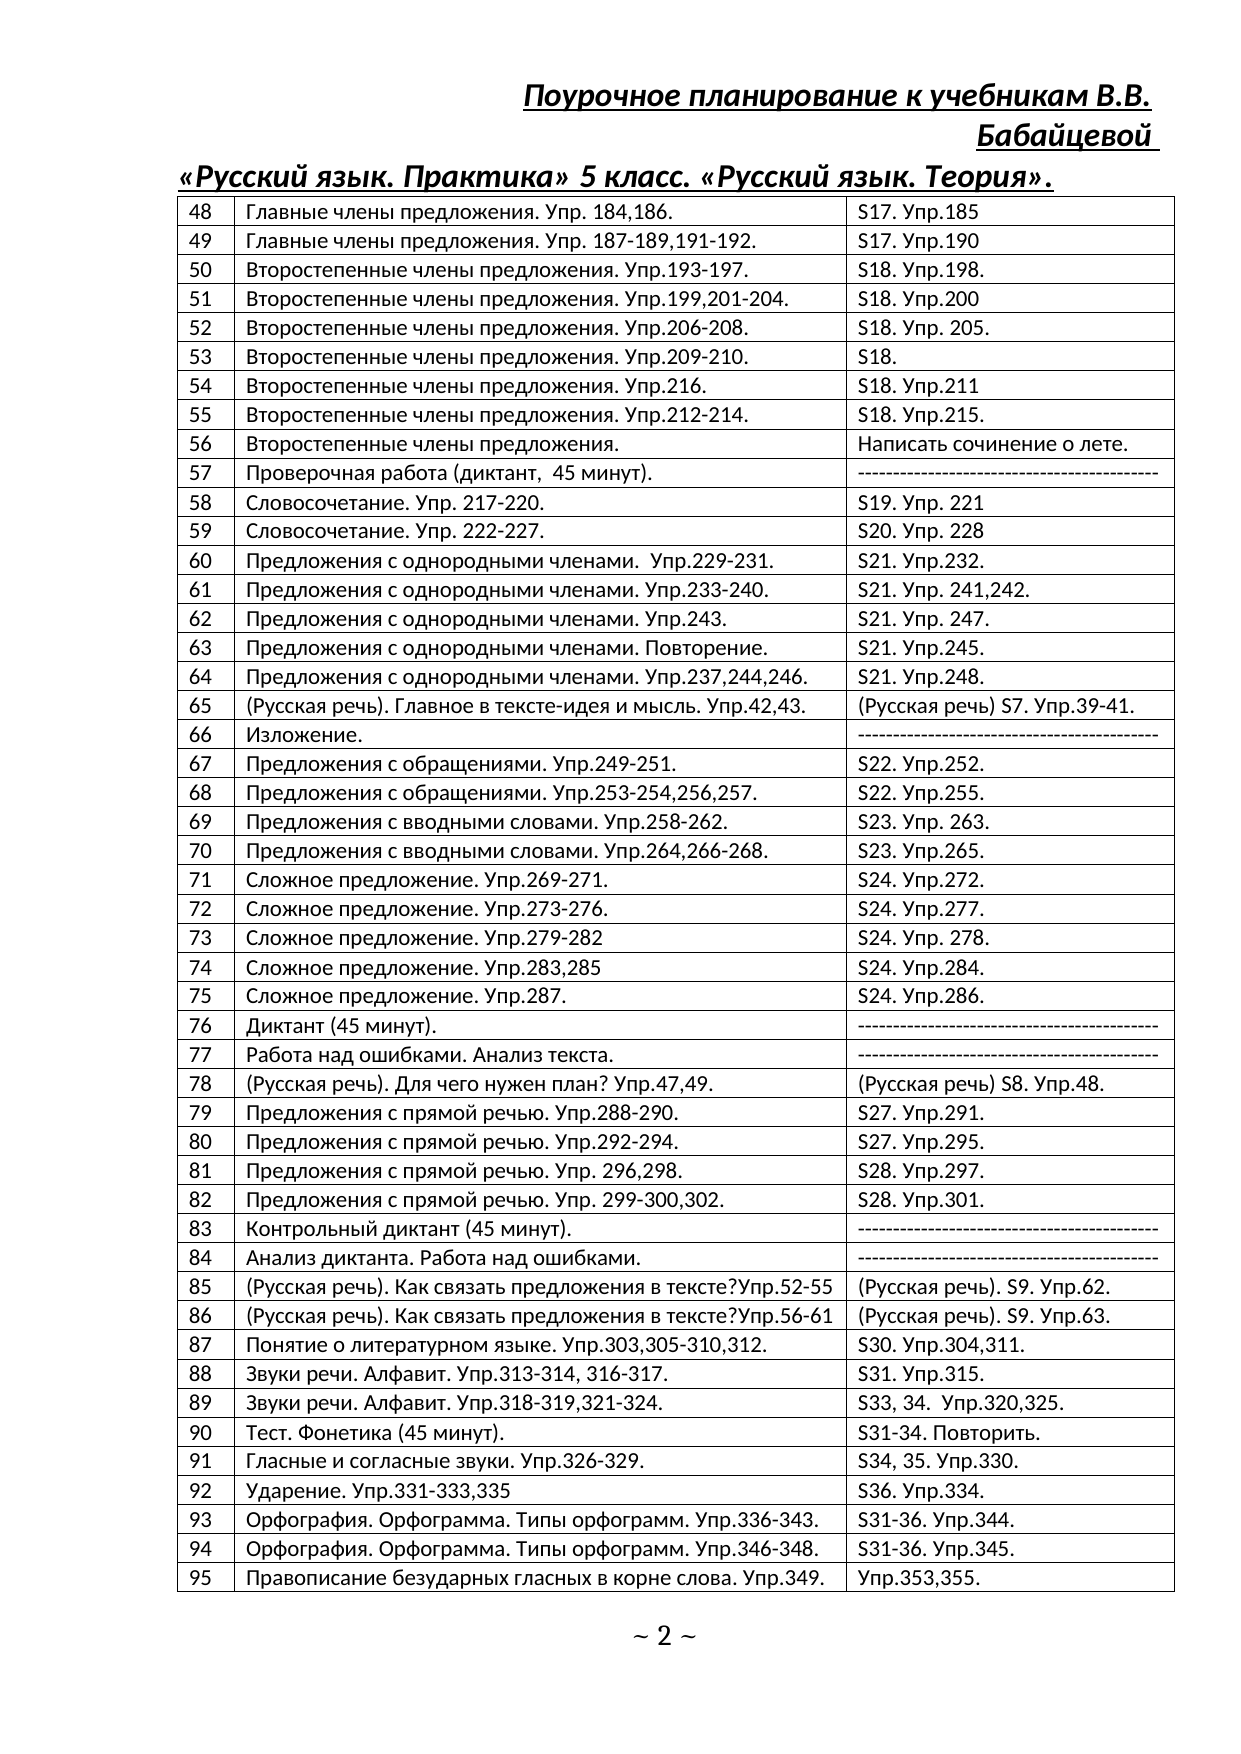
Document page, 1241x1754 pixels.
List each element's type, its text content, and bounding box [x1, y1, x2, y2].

table_cell 83 [178, 1214, 234, 1242]
table_cell Предложения с прямой речью. Упр. 296,298. [235, 1156, 846, 1184]
table_cell Сложное предложение. Упр.273-276. [235, 895, 846, 922]
table_cell S18. [847, 342, 1174, 370]
table_cell S18. Упр.211 [847, 371, 1174, 399]
table_cell 81 [178, 1156, 234, 1184]
table_cell 70 [178, 836, 234, 864]
table_cell 95 [178, 1563, 234, 1591]
table_cell 93 [178, 1505, 234, 1533]
table_cell S24. Упр.284. [847, 953, 1174, 981]
table_cell S34, 35. Упр.330. [847, 1447, 1174, 1475]
table_cell ------------------------------------------- [847, 1011, 1174, 1039]
table_cell Предложения с вводными словами. Упр.264,266-268. [235, 836, 846, 864]
table_cell 60 [178, 546, 234, 574]
table_cell S21. Упр.248. [847, 662, 1174, 690]
table_cell 71 [178, 865, 234, 893]
table_cell S21. Упр.245. [847, 633, 1174, 661]
table_cell Сложное предложение. Упр.283,285 [235, 953, 846, 981]
table_cell S31-36. Упр.345. [847, 1534, 1174, 1562]
table_cell S33, 34. Упр.320,325. [847, 1389, 1174, 1417]
table_cell 69 [178, 807, 234, 835]
table_cell 90 [178, 1418, 234, 1446]
table_cell ------------------------------------------- [847, 720, 1174, 748]
table_cell Второстепенные члены предложения. Упр.199,201-204. [235, 284, 846, 312]
table_cell S24. Упр.277. [847, 895, 1174, 922]
table_cell Словосочетание. Упр. 217-220. [235, 488, 846, 516]
table_cell Тест. Фонетика (45 минут). [235, 1418, 846, 1446]
table_cell ------------------------------------------- [847, 1040, 1174, 1068]
table_cell ------------------------------------------- [847, 459, 1174, 487]
table_cell 62 [178, 604, 234, 632]
table_cell (Русская речь). Как связать предложения в тексте?Упр.56-61 [235, 1301, 846, 1329]
table_cell Работа над ошибками. Анализ текста. [235, 1040, 846, 1068]
table_cell Звуки речи. Алфавит. Упр.313-314, 316-317. [235, 1360, 846, 1387]
table_cell Предложения с прямой речью. Упр. 299-300,302. [235, 1185, 846, 1213]
table_cell 48 [178, 197, 234, 225]
table_cell 78 [178, 1069, 234, 1097]
table_cell Второстепенные члены предложения. Упр.206-208. [235, 313, 846, 341]
table_cell 53 [178, 342, 234, 370]
table_cell Предложения с вводными словами. Упр.258-262. [235, 807, 846, 835]
table_cell 87 [178, 1330, 234, 1358]
table_cell 73 [178, 924, 234, 952]
table_cell S21. Упр. 247. [847, 604, 1174, 632]
table_cell 76 [178, 1011, 234, 1039]
table_cell 59 [178, 517, 234, 545]
table_cell 49 [178, 226, 234, 254]
table_cell Предложения с однородными членами. Повторение. [235, 633, 846, 661]
table_cell (Русская речь) S8. Упр.48. [847, 1069, 1174, 1097]
table_cell 63 [178, 633, 234, 661]
table_cell Звуки речи. Алфавит. Упр.318-319,321-324. [235, 1389, 846, 1417]
table_cell Предложения с однородными членами. Упр.237,244,246. [235, 662, 846, 690]
table_cell Сложное предложение. Упр.279-282 [235, 924, 846, 952]
table_cell Предложения с прямой речью. Упр.292-294. [235, 1127, 846, 1155]
table_cell Гласные и согласные звуки. Упр.326-329. [235, 1447, 846, 1475]
table_cell (Русская речь). S9. Упр.62. [847, 1272, 1174, 1300]
table_cell Диктант (45 минут). [235, 1011, 846, 1039]
table_cell 74 [178, 953, 234, 981]
table_cell S36. Упр.334. [847, 1476, 1174, 1504]
table_cell S23. Упр. 263. [847, 807, 1174, 835]
table_cell S28. Упр.301. [847, 1185, 1174, 1213]
table_cell Второстепенные члены предложения. Упр.216. [235, 371, 846, 399]
table_cell Написать сочинение о лете. [847, 430, 1174, 457]
table_cell S21. Упр. 241,242. [847, 575, 1174, 603]
table_cell S21. Упр.232. [847, 546, 1174, 574]
table_cell S18. Упр.198. [847, 255, 1174, 283]
table_cell Предложения с однородными членами. Упр.233-240. [235, 575, 846, 603]
table_cell Правописание безударных гласных в корне слова. Упр.349. [235, 1563, 846, 1591]
table_cell Второстепенные члены предложения. Упр.212-214. [235, 400, 846, 428]
table_cell ------------------------------------------- [847, 1214, 1174, 1242]
table_cell Анализ диктанта. Работа над ошибками. [235, 1243, 846, 1271]
table_cell S18. Упр. 205. [847, 313, 1174, 341]
table_cell Главные члены предложения. Упр. 184,186. [235, 197, 846, 225]
table_cell 58 [178, 488, 234, 516]
table_cell 80 [178, 1127, 234, 1155]
table_cell 65 [178, 691, 234, 719]
table_cell 56 [178, 430, 234, 457]
table_cell Понятие о литературном языке. Упр.303,305-310,312. [235, 1330, 846, 1358]
table_cell Проверочная работа (диктант, 45 минут). [235, 459, 846, 487]
table_cell Орфография. Орфограмма. Типы орфограмм. Упр.336-343. [235, 1505, 846, 1533]
table_cell 91 [178, 1447, 234, 1475]
table_cell S31. Упр.315. [847, 1360, 1174, 1387]
table_cell Сложное предложение. Упр.287. [235, 982, 846, 1010]
table_cell S17. Упр.185 [847, 197, 1174, 225]
table_cell 61 [178, 575, 234, 603]
table_cell 72 [178, 895, 234, 922]
table_cell 82 [178, 1185, 234, 1213]
table_cell 50 [178, 255, 234, 283]
table_cell Предложения с обращениями. Упр.253-254,256,257. [235, 778, 846, 806]
table_cell 92 [178, 1476, 234, 1504]
table_cell 75 [178, 982, 234, 1010]
table_cell 77 [178, 1040, 234, 1068]
table_cell S18. Упр.215. [847, 400, 1174, 428]
table_cell 66 [178, 720, 234, 748]
table_cell S18. Упр.200 [847, 284, 1174, 312]
table_cell S24. Упр.272. [847, 865, 1174, 893]
table_cell 68 [178, 778, 234, 806]
table_cell Предложения с однородными членами. Упр.243. [235, 604, 846, 632]
table_cell S19. Упр. 221 [847, 488, 1174, 516]
table_cell Упр.353,355. [847, 1563, 1174, 1591]
table_cell (Русская речь). Для чего нужен план? Упр.47,49. [235, 1069, 846, 1097]
table_cell 89 [178, 1389, 234, 1417]
table_cell Главные члены предложения. Упр. 187-189,191-192. [235, 226, 846, 254]
table_cell 88 [178, 1360, 234, 1387]
table_cell S23. Упр.265. [847, 836, 1174, 864]
table_cell Предложения с прямой речью. Упр.288-290. [235, 1098, 846, 1126]
table_cell 55 [178, 400, 234, 428]
table_cell (Русская речь). S9. Упр.63. [847, 1301, 1174, 1329]
table_cell ------------------------------------------- [847, 1243, 1174, 1271]
table_cell S30. Упр.304,311. [847, 1330, 1174, 1358]
table_cell 51 [178, 284, 234, 312]
table_cell Изложение. [235, 720, 846, 748]
table_cell Второстепенные члены предложения. Упр.193-197. [235, 255, 846, 283]
table_cell S27. Упр.291. [847, 1098, 1174, 1126]
table_cell S28. Упр.297. [847, 1156, 1174, 1184]
table_cell S22. Упр.252. [847, 749, 1174, 777]
table_cell 84 [178, 1243, 234, 1271]
table_cell (Русская речь). Главное в тексте-идея и мысль. Упр.42,43. [235, 691, 846, 719]
table_cell Контрольный диктант (45 минут). [235, 1214, 846, 1242]
table_cell S24. Упр. 278. [847, 924, 1174, 952]
table_cell Ударение. Упр.331-333,335 [235, 1476, 846, 1504]
table_cell S20. Упр. 228 [847, 517, 1174, 545]
table_cell Второстепенные члены предложения. [235, 430, 846, 457]
table_cell S17. Упр.190 [847, 226, 1174, 254]
table_cell S22. Упр.255. [847, 778, 1174, 806]
table_cell S27. Упр.295. [847, 1127, 1174, 1155]
table_cell Предложения с обращениями. Упр.249-251. [235, 749, 846, 777]
table_cell 85 [178, 1272, 234, 1300]
table_cell Сложное предложение. Упр.269-271. [235, 865, 846, 893]
table_cell Второстепенные члены предложения. Упр.209-210. [235, 342, 846, 370]
table_cell S24. Упр.286. [847, 982, 1174, 1010]
table_cell 54 [178, 371, 234, 399]
table_cell 57 [178, 459, 234, 487]
table_cell Орфография. Орфограмма. Типы орфограмм. Упр.346-348. [235, 1534, 846, 1562]
table_cell 67 [178, 749, 234, 777]
table_cell S31-36. Упр.344. [847, 1505, 1174, 1533]
table_cell 52 [178, 313, 234, 341]
table_cell 94 [178, 1534, 234, 1562]
table_cell Предложения с однородными членами. Упр.229-231. [235, 546, 846, 574]
table_cell 86 [178, 1301, 234, 1329]
table_cell (Русская речь) S7. Упр.39-41. [847, 691, 1174, 719]
table_cell (Русская речь). Как связать предложения в тексте?Упр.52-55 [235, 1272, 846, 1300]
table_cell Словосочетание. Упр. 222-227. [235, 517, 846, 545]
table_cell 79 [178, 1098, 234, 1126]
table_cell 64 [178, 662, 234, 690]
table_cell S31-34. Повторить. [847, 1418, 1174, 1446]
